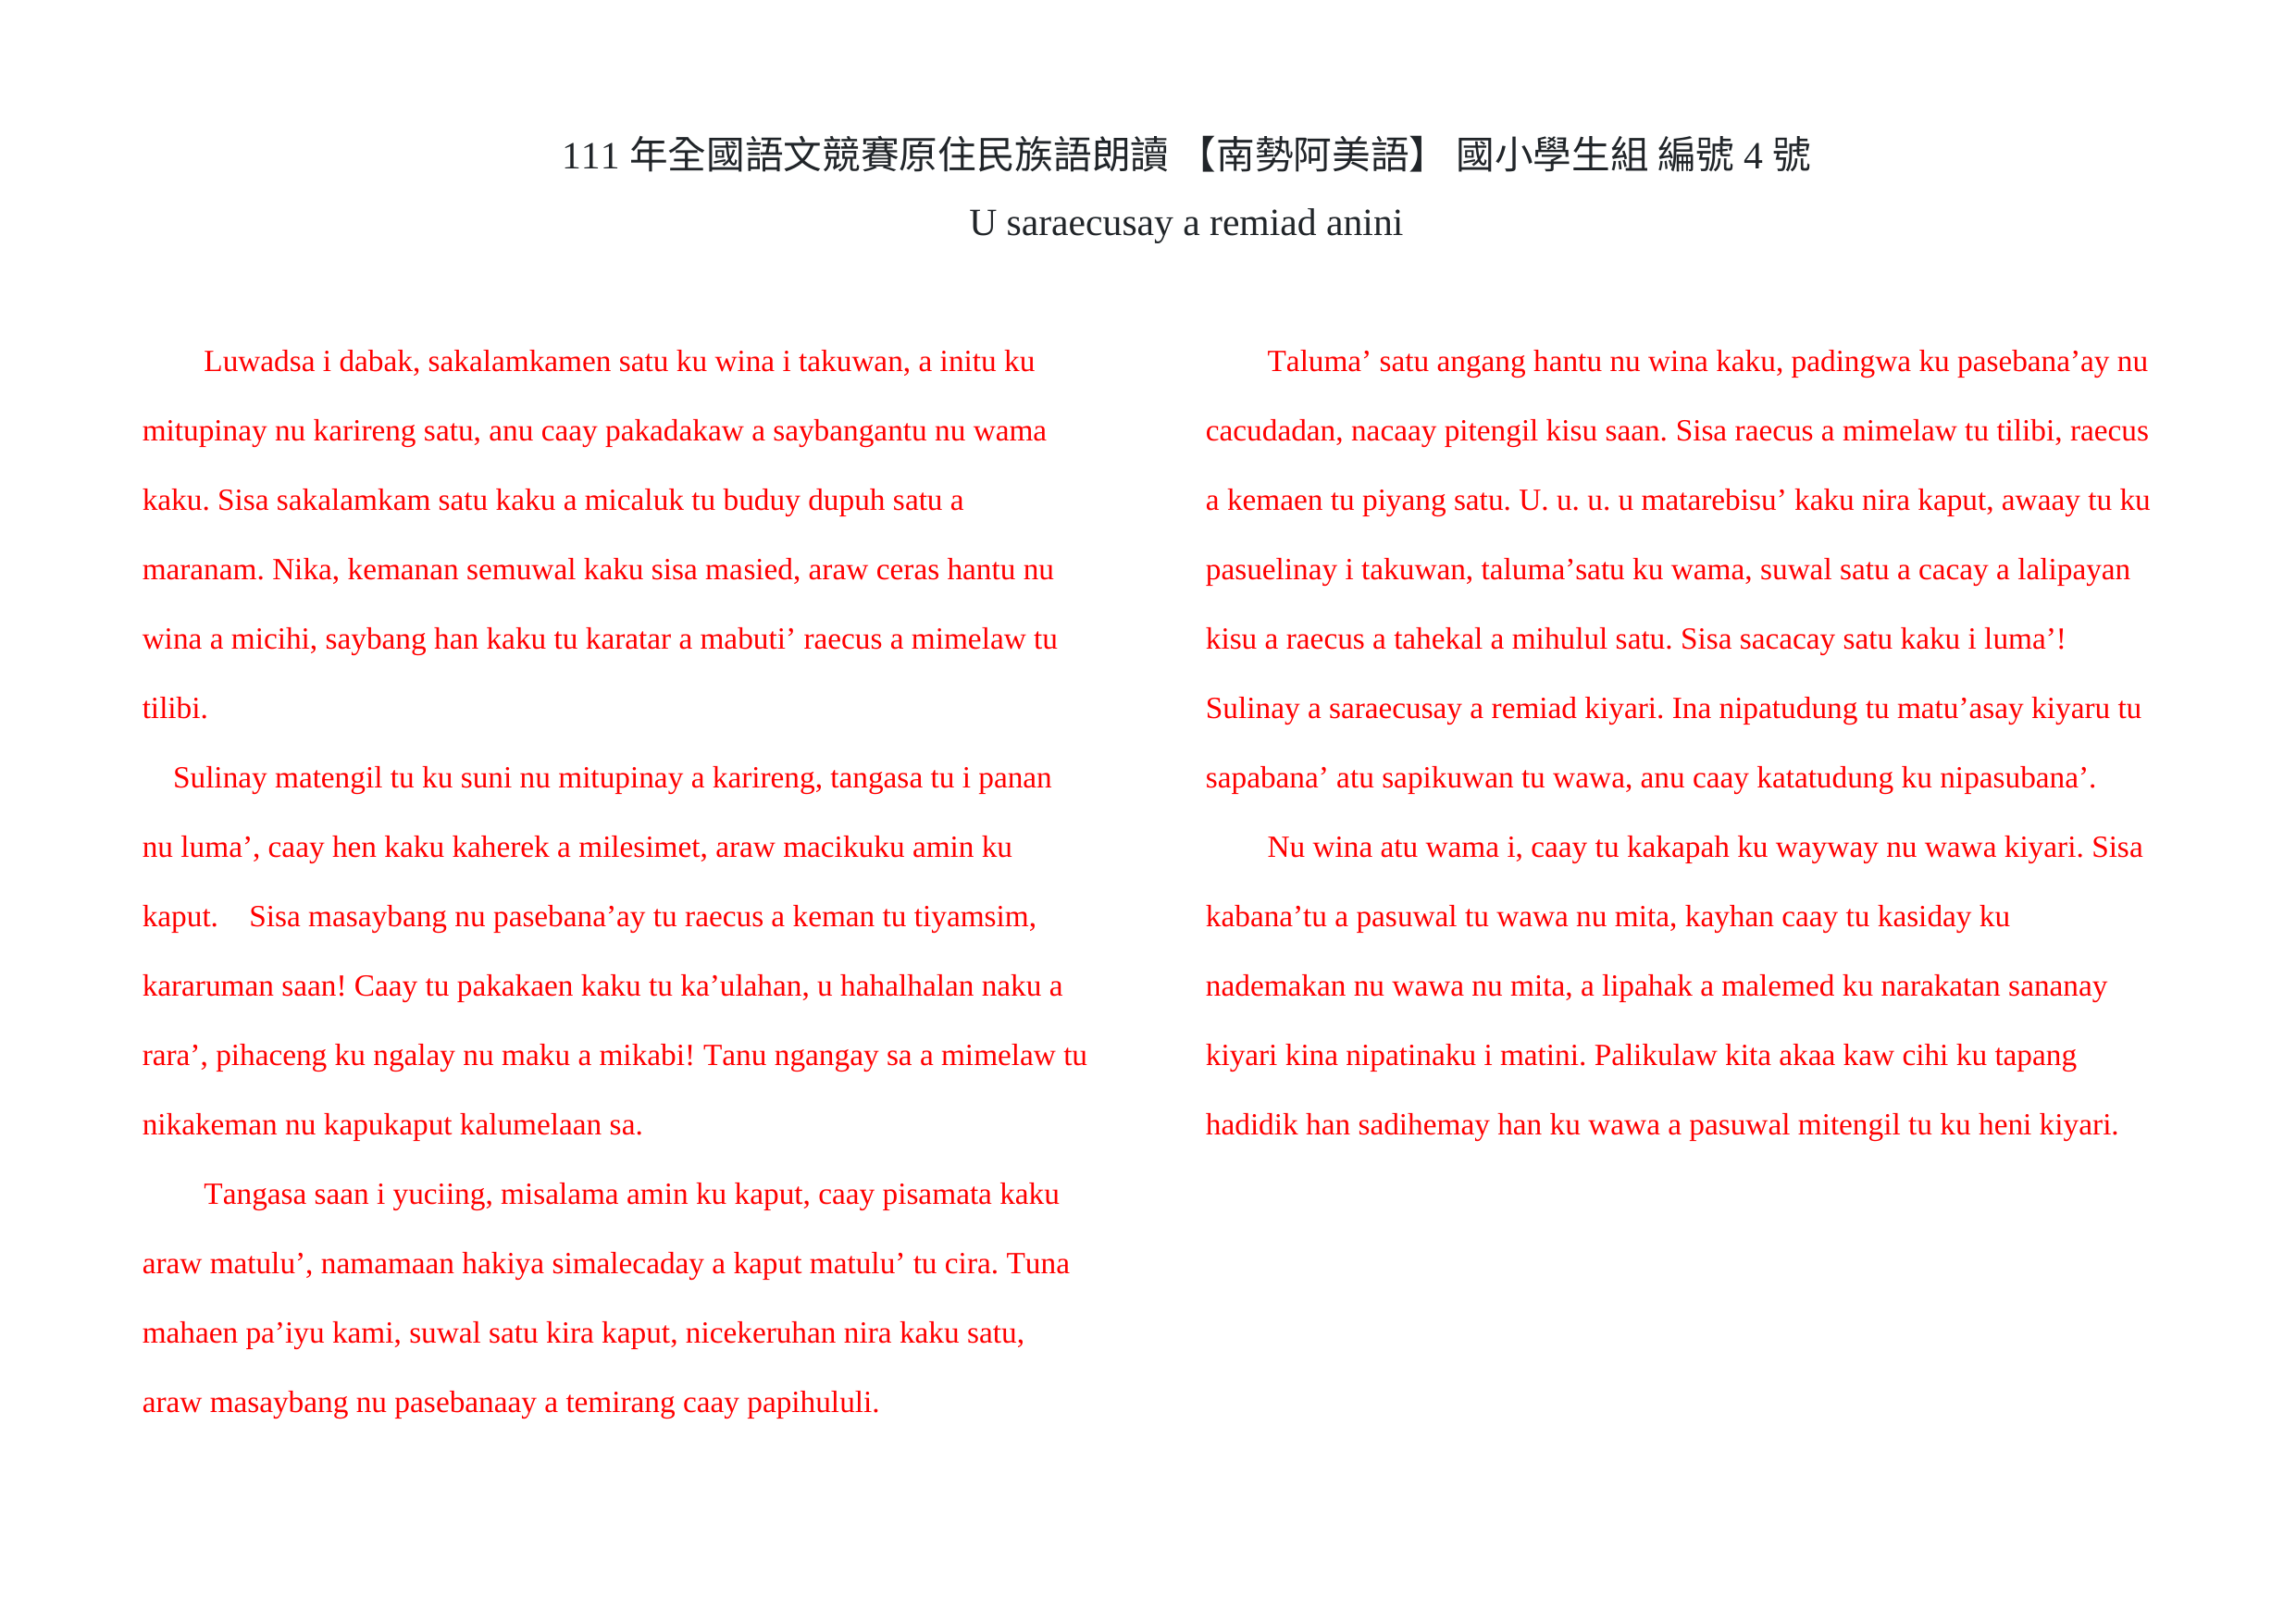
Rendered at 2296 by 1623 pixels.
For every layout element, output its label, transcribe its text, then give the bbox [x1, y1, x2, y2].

text Tangasa saan i yuciing, misalama amin ku kaput, caay pisamata kaku araw matulu’, namamaan hakiya simalecaday a kaput matulu’ tu cira. Tuna mahaen pa’iyu kami, suwal satu kira kaput, nicekeruhan nira kaku satu, araw masaybang nu pasebanaay a temirang caay papihululi. [142, 1158, 1090, 1436]
text Taluma’ satu angang hantu nu wina kaku, padingwa ku pasebana’ay nu cacudadan, nacaay pitengil kisu saan. Sisa raecus a mimelaw tu tilibi, raecus a kemaen tu piyang satu. U. u. u. u matarebisu’ kaku nira kaput, awaay tu ku pasuelinay i takuwan, taluma’satu ku wama, suwal satu a cacay a lalipayan kisu a raecus a tahekal a mihulul satu. Sisa sacacay satu kaku i luma’! Sulinay a saraecusay a remiad kiyari. Ina nipatudung tu matu’asay kiyaru tu sapabana’ atu sapikuwan tu wawa, anu caay katatudung ku nipasubana’. [1206, 326, 2153, 812]
text U saraecusay a remiad anini [142, 187, 2153, 256]
text 111 年全國語文競賽原住民族語朗讀 【南勢阿美語】 國小學生組 編號 4 號 [142, 118, 2153, 187]
text Nu wina atu wama i, caay tu kakapah ku wayway nu wawa kiyari. Sisa kabana’tu a pasuwal tu wawa nu mita, kayhan caay tu kasiday ku nademakan nu wawa nu mita, a lipahak a malemed ku narakatan sananay kiyari kina nipatinaku i matini. Palikulaw kita akaa kaw cihi ku tapang hadidik han sadihemay han ku wawa a pasuwal mitengil tu ku heni kiyari. [1206, 812, 2153, 1158]
text Sulinay matengil tu ku suni nu mitupinay a karireng, tangasa tu i panan nu luma’, caay hen kaku kaherek a milesimet, araw macikuku amin ku kaput. Sisa masaybang nu pasebana’ay tu raecus a keman tu tiyamsim, kararuman saan! Caay tu pakakaen kaku tu ka’ulahan, u hahalhalan naku a rara’, pihaceng ku ngalay nu maku a mikabi! Tanu ngangay sa a mimelaw tu nikakeman nu kapukaput kalumelaan sa. [142, 742, 1090, 1158]
text Luwadsa i dabak, sakalamkamen satu ku wina i takuwan, a initu ku mitupinay nu karireng satu, anu caay pakadakaw a saybangantu nu wama kaku. Sisa sakalamkam satu kaku a micaluk tu buduy dupuh satu a maranam. Nika, kemanan semuwal kaku sisa masied, araw ceras hantu nu wina a micihi, saybang han kaku tu karatar a mabuti’ raecus a mimelaw tu tilibi. [142, 326, 1090, 742]
